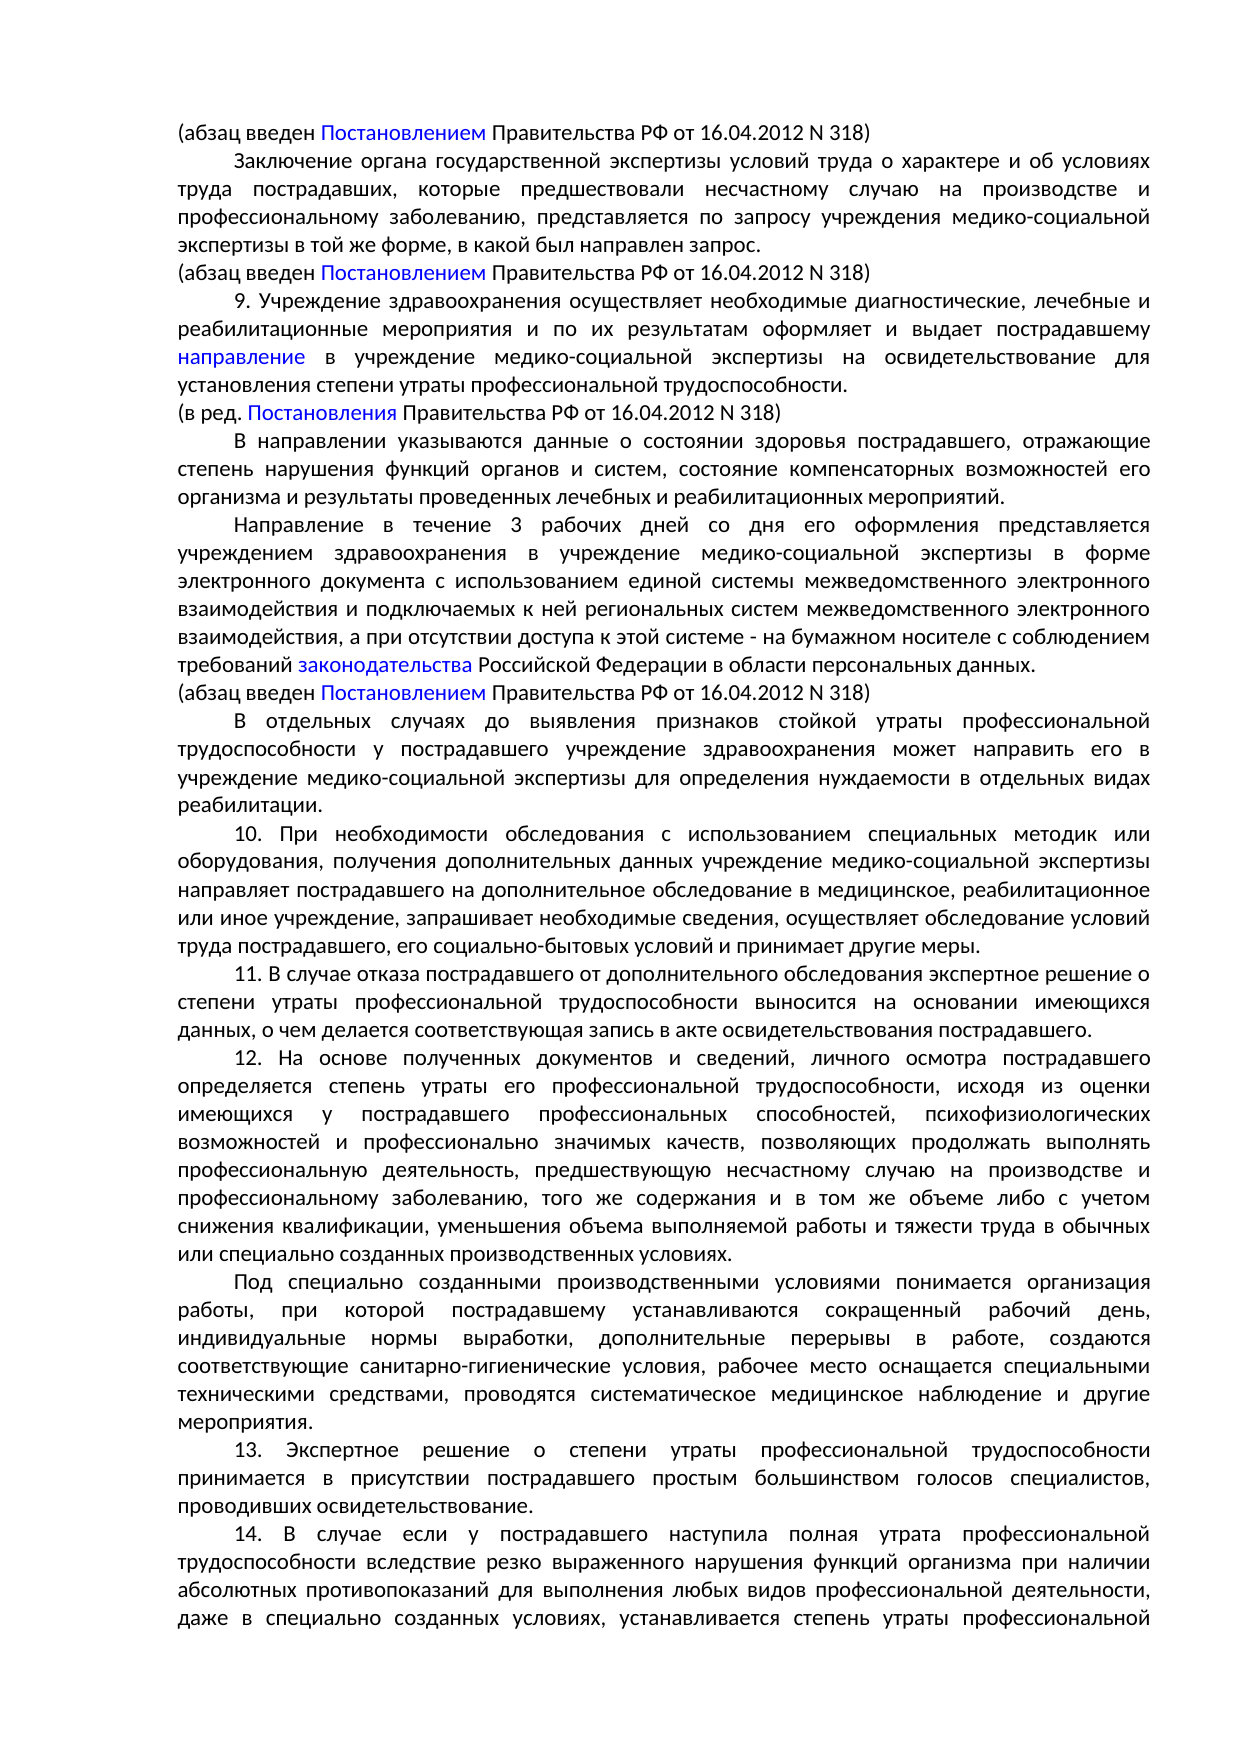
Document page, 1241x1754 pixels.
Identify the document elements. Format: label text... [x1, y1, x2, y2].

text Заключение органа государственной экспертизы условий труда о характере и об условиях труда пострадавших, которые предшествовали несчастному случаю на производстве и профессиональному заболеванию, представляется по запросу учреждения медико-социальной экспертизы в той же форме, в какой был направлен запрос. [177, 146, 1152, 258]
text 10. При необходимости обследования с использованием специальных методик или оборудования, получения дополнительных данных учреждение медико-социальной экспертизы направляет пострадавшего на дополнительное обследование в медицинское, реабилитационное или иное учреждение, запрашивает необходимые сведения, осуществляет обследование условий труда пострадавшего, его социально-бытовых условий и принимает другие меры. [177, 819, 1152, 959]
text (абзац введен Постановлением Правительства РФ от 16.04.2012 N 318) [177, 258, 1152, 286]
text 9. Учреждение здравоохранения осуществляет необходимые диагностические, лечебные и реабилитационные мероприятия и по их результатам оформляет и выдает пострадавшему направление в учреждение медико-социальной экспертизы на освидетельствование для установления степени утраты профессиональной трудоспособности. [177, 286, 1152, 398]
text Направление в течение 3 рабочих дней со дня его оформления представляется учреждением здравоохранения в учреждение медико-социальной экспертизы в форме электронного документа с использованием единой системы межведомственного электронного взаимодействия и подключаемых к ней региональных систем межведомственного электронного взаимодействия, а при отсутствии доступа к этой системе - на бумажном носителе с соблюдением требований законодательства Российской Федерации в области персональных данных. [177, 510, 1152, 678]
text 11. В случае отказа пострадавшего от дополнительного обследования экспертное решение о степени утраты профессиональной трудоспособности выносится на основании имеющихся данных, о чем делается соответствующая запись в акте освидетельствования пострадавшего. [177, 959, 1152, 1043]
text Под специально созданными производственными условиями понимается организация работы, при которой пострадавшему устанавливаются сокращенный рабочий день, индивидуальные нормы выработки, дополнительные перерывы в работе, создаются соответствующие санитарно-гигиенические условия, рабочее место оснащается специальными техническими средствами, проводятся систематическое медицинское наблюдение и другие мероприятия. [177, 1267, 1152, 1435]
text (абзац введен Постановлением Правительства РФ от 16.04.2012 N 318) [177, 118, 1152, 146]
text (абзац введен Постановлением Правительства РФ от 16.04.2012 N 318) [177, 678, 1152, 707]
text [177, 1519, 1152, 1631]
text 12. На основе полученных документов и сведений, личного осмотра пострадавшего определяется степень утраты его профессиональной трудоспособности, исходя из оценки имеющихся у пострадавшего профессиональных способностей, психофизиологических возможностей и профессионально значимых качеств, позволяющих продолжать выполнять профессиональную деятельность, предшествующую несчастному случаю на производстве и профессиональному заболеванию, того же содержания и в том же объеме либо с учетом снижения квалификации, уменьшения объема выполняемой работы и тяжести труда в обычных или специально созданных производственных условиях. [177, 1043, 1152, 1267]
text (в ред. Постановления Правительства РФ от 16.04.2012 N 318) [177, 398, 1152, 426]
text 13. Экспертное решение о степени утраты профессиональной трудоспособности принимается в присутствии пострадавшего простым большинством голосов специалистов, проводивших освидетельствование. [177, 1435, 1152, 1519]
text В направлении указываются данные о состоянии здоровья пострадавшего, отражающие степень нарушения функций органов и систем, состояние компенсаторных возможностей его организма и результаты проведенных лечебных и реабилитационных мероприятий. [177, 426, 1152, 510]
text В отдельных случаях до выявления признаков стойкой утраты профессиональной трудоспособности у пострадавшего учреждение здравоохранения может направить его в учреждение медико-социальной экспертизы для определения нуждаемости в отдельных видах реабилитации. [177, 707, 1152, 819]
